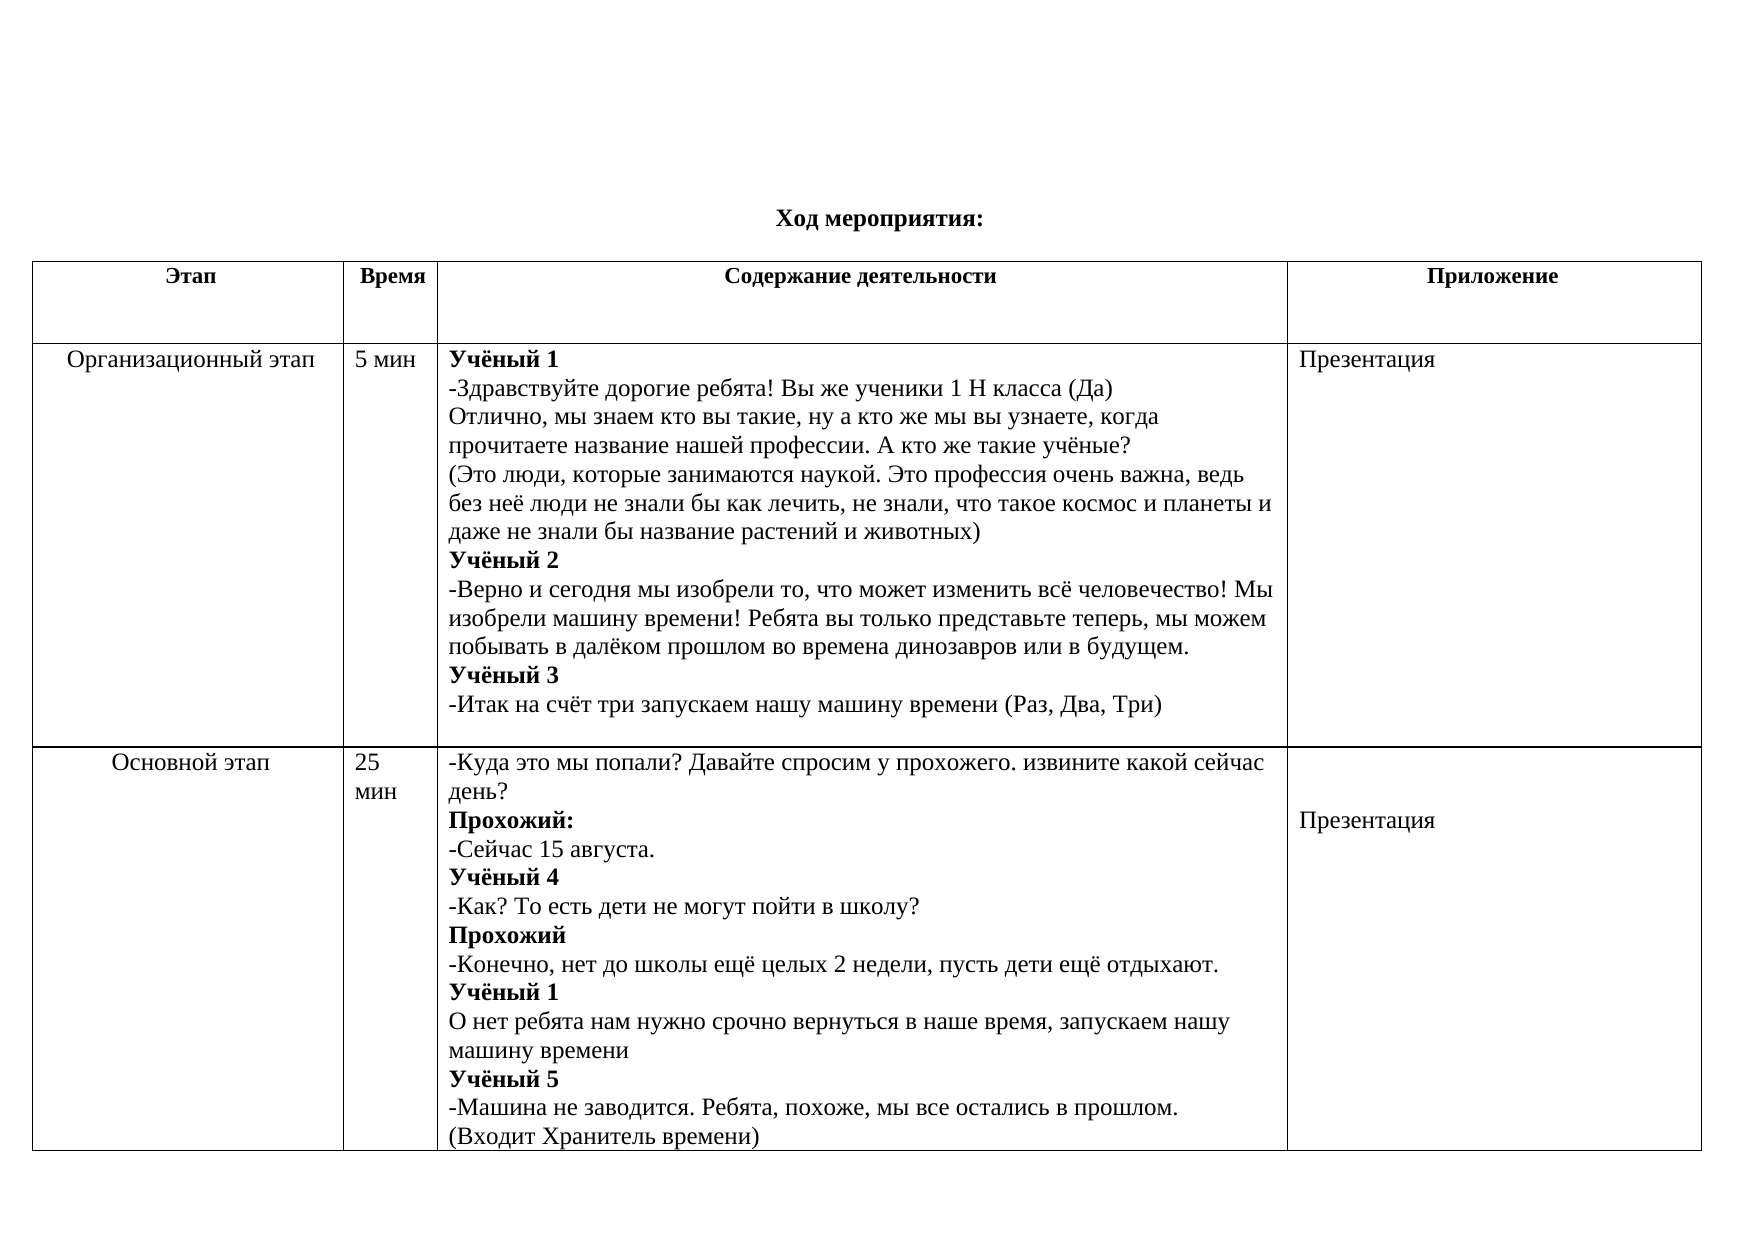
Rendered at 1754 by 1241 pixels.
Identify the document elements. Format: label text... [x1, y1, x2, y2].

table_cell 5 мин [344, 344, 437, 746]
table_header Время [344, 262, 437, 343]
text Ход мероприятия: [118, 203, 1641, 232]
table_cell Основной этап [33, 748, 343, 1150]
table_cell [1288, 748, 1701, 1150]
table_cell Презентация [1288, 344, 1701, 746]
table_cell Учёный 1 -Здравствуйте дорогие ребята! Вы же ученики 1 Н класса (Да) Отлично, мы знаем кто вы такие, ну а кто же мы вы узнаете, когда прочитаете название нашей профессии. А кто же такие учёные? (Это люди, которые занимаются наукой. Это профессия очень важна, ведь без неё люди не знали бы как лечить, не знали, что такое космос и планеты и даже не знали бы название растений и животных) Учёный 2 -Верно и сегодня мы изобрели то, что может изменить всё человечество! Мы изобрели машину времени! Ребята вы только представьте теперь, мы можем побывать в далёком прошлом во времена динозавров или в будущем. Учёный 3 -Итак на счёт три запускаем нашу машину времени (Раз, Два, Три) [438, 344, 1287, 746]
table_header Приложение [1288, 262, 1701, 343]
table_cell 25 мин [344, 748, 437, 1150]
table_header Этап [33, 262, 343, 343]
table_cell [438, 748, 1287, 1150]
table_cell Организационный этап [33, 344, 343, 746]
table_header Содержание деятельности [438, 262, 1287, 343]
